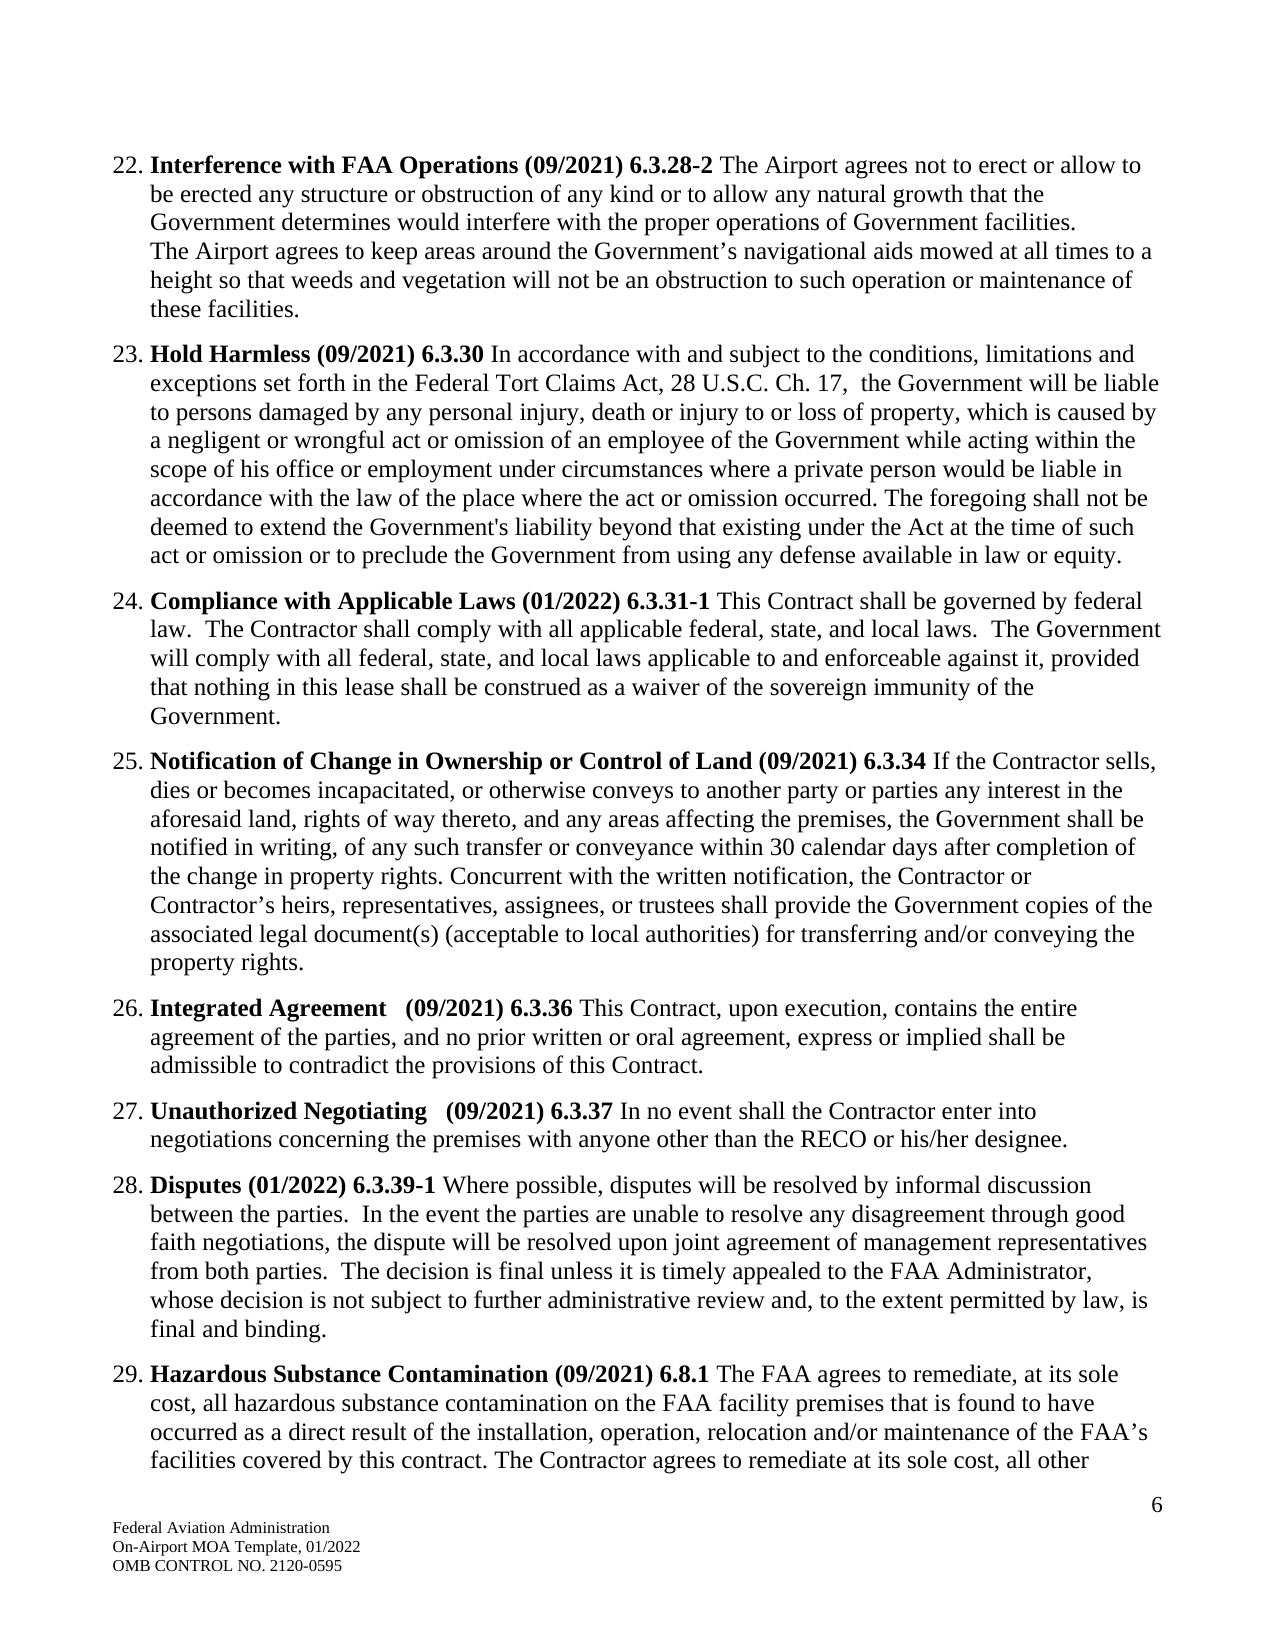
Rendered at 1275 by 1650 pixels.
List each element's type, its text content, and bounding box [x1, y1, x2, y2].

list Integrated Agreement (09/2021) 6.3.36 Insert in all real estate contracts. This Contract, upon execution, contains the entire agreement of the parties, and no prior written or oral agreement, express or implied shall be admissible to contradict the provisions of this Contract. [112, 993, 1162, 1079]
list Interference with FAA Operations (09/2021) 6.3.28-2 Insert in all on-airport land leases and MOAs. The Airport agrees not to erect or allow to be erected any structure or obstruction of any kind or to allow any natural growth that the Government determines would interfere with the proper operations of Government facilities. The Airport agrees to keep areas around the Government’s navigational aids mowed at all times to a height so that weeds and vegetation will not be an obstruction to such operation or maintenance of these facilities. [112, 150, 1162, 322]
list Hold Harmless (09/2021) 6.3.30 Insert in all real estate contracts. In accordance with and subject to the conditions, limitations and exceptions set forth in the Federal Tort Claims Act, 28 U.S.C. Ch. 17, the Government will be liable to persons damaged by any personal injury, death or injury to or loss of property, which is caused by a negligent or wrongful act or omission of an employee of the Government while acting within the scope of his office or employment under circumstances where a private person would be liable in accordance with the law of the place where the act or omission occurred. The foregoing shall not be deemed to extend the Government's liability beyond that existing under the Act at the time of such act or omission or to preclude the Government from using any defense available in law or equity. [112, 339, 1162, 569]
list Disputes (01/2022) 6.3.39-1 Insert in all outgrants and on-airport MOAs. Where possible, disputes will be resolved by informal discussion between the parties. In the event the parties are unable to resolve any disagreement through good faith negotiations, the dispute will be resolved upon joint agreement of management representatives from both parties. The decision is final unless it is timely appealed to the FAA Administrator, whose decision is not subject to further administrative review and, to the extent permitted by law, is final and binding. [112, 1170, 1162, 1342]
list Compliance with Applicable Laws (01/2022) 6.3.31-1 Insert in all land leases, MOAs, easements, and outgrant. This Contract shall be governed by federal law. The Contractor shall comply with all applicable federal, state, and local laws. The Government will comply with all federal, state, and local laws applicable to and enforceable against it, provided that nothing in this lease shall be construed as a waiver of the sovereign immunity of the Government. [112, 586, 1162, 729]
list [112, 1359, 1162, 1474]
list Notification of Change in Ownership or Control of Land (09/2021) 6.3.34 Insert in all real estate contracts except outgrants. If the Contractor sells, dies or becomes incapacitated, or otherwise conveys to another party or parties any interest in the aforesaid land, rights of way thereto, and any areas affecting the premises, the Government shall be notified in writing, of any such transfer or conveyance within 30 calendar days after completion of the change in property rights. Concurrent with the written notification, the Contractor or Contractor’s heirs, representatives, assignees, or trustees shall provide the Government copies of the associated legal document(s) (acceptable to local authorities) for transferring and/or conveying the property rights. [112, 746, 1162, 976]
list Unauthorized Negotiating (09/2021) 6.3.37 Insert in all leases and easements. In no event shall the Contractor enter into negotiations concerning the premises with anyone other than the RECO or his/her designee. [112, 1096, 1162, 1153]
